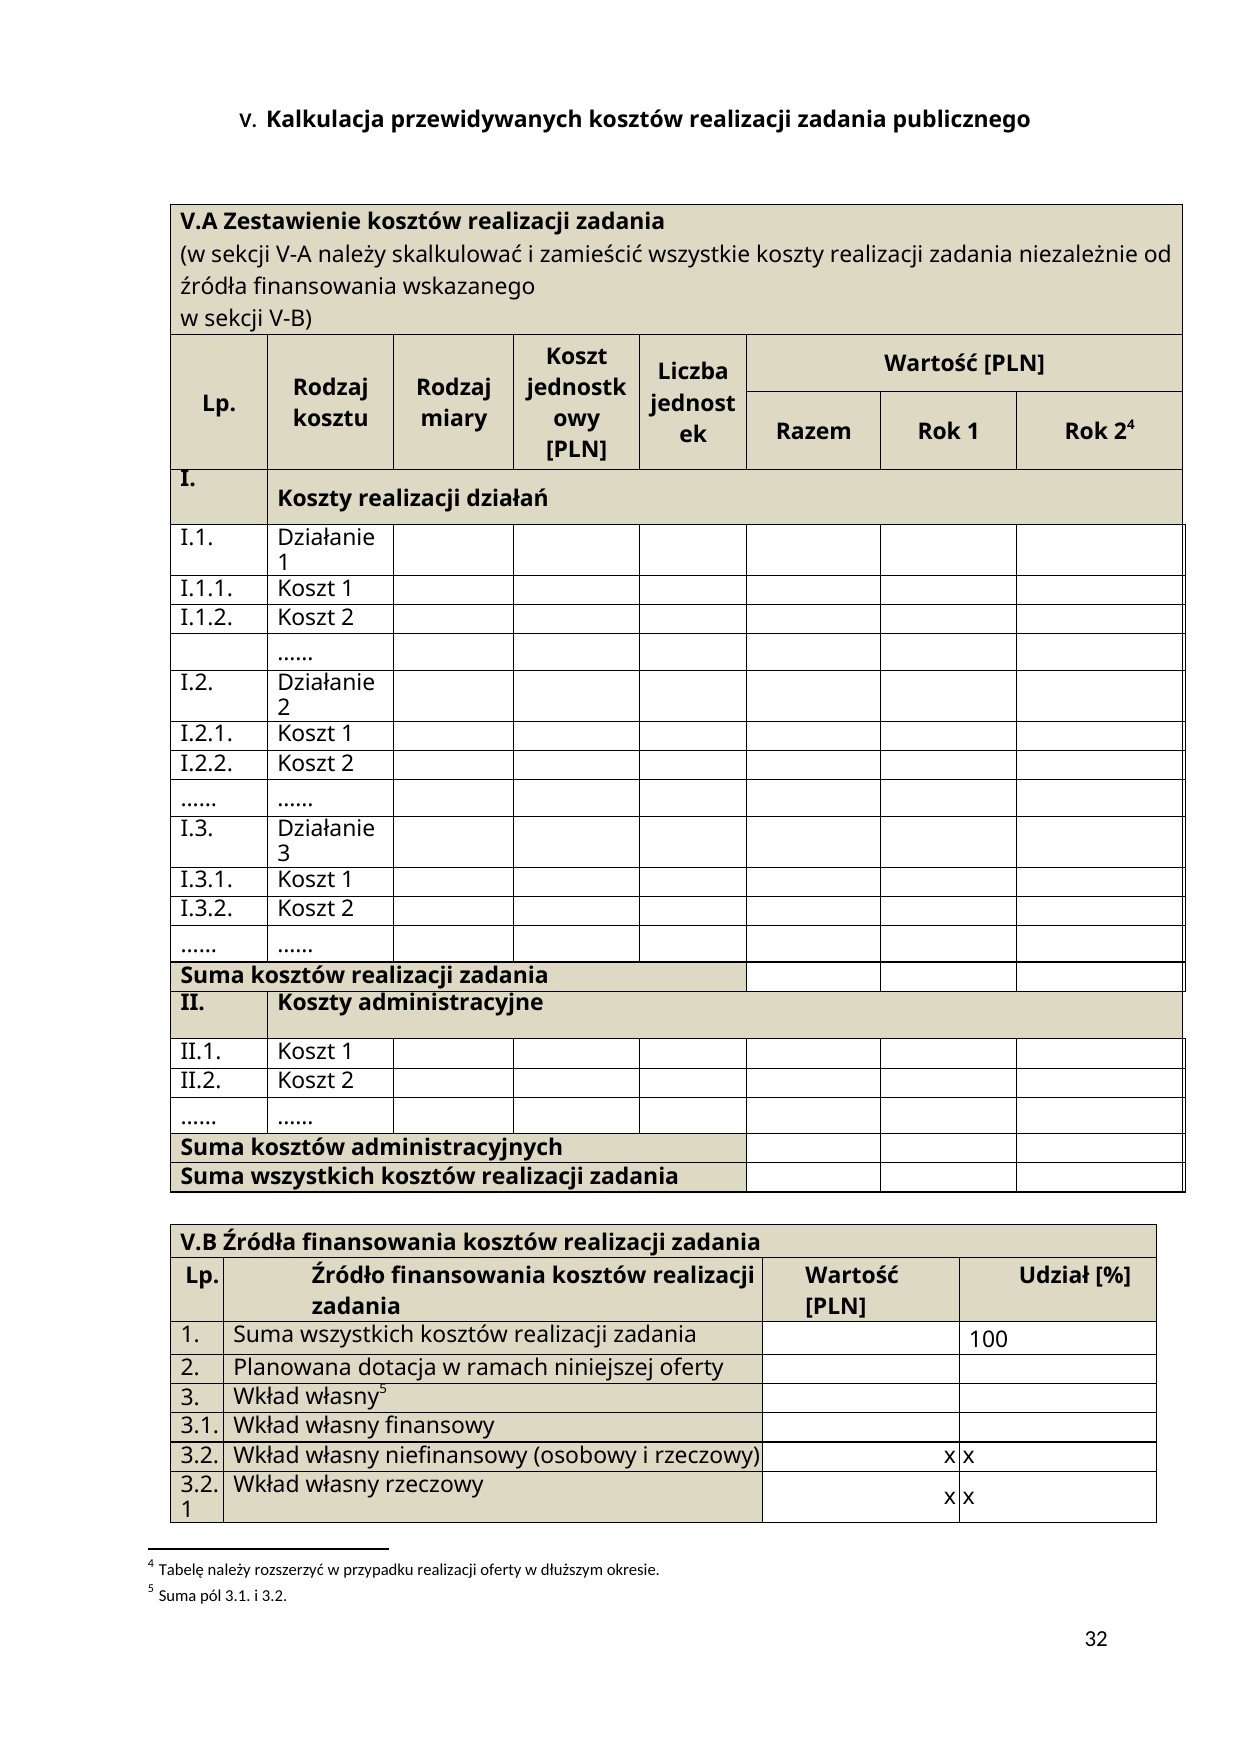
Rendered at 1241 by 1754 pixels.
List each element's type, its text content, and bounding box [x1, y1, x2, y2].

table_cell [763, 1355, 959, 1383]
table_cell Koszt 2 [268, 897, 393, 925]
table_cell [394, 926, 513, 961]
table_cell [747, 1163, 880, 1191]
table_cell [881, 525, 1016, 575]
table_cell Liczba jednostek [640, 335, 746, 469]
table_cell Koszt 2 [268, 605, 393, 633]
table_cell [960, 1413, 1156, 1441]
table_cell [514, 868, 639, 896]
table_cell [640, 1069, 746, 1097]
table_cell [640, 868, 746, 896]
table_cell [514, 1069, 639, 1097]
table_cell [747, 525, 880, 575]
table_cell [640, 525, 746, 575]
table_cell [747, 751, 880, 779]
table_cell [881, 751, 1016, 779]
table_cell [514, 926, 639, 961]
table_cell Udział [%] [960, 1258, 1156, 1321]
table_cell [747, 963, 880, 991]
table_cell Działanie 3 [268, 817, 393, 867]
table_cell [881, 1134, 1016, 1162]
table_cell Wartość [PLN] [747, 335, 1182, 391]
table_cell [640, 780, 746, 816]
table_cell Źródło finansowania kosztów realizacji zadania [224, 1258, 762, 1321]
table_cell Wkład własny rzeczowy [224, 1472, 762, 1522]
table_cell …… [171, 780, 267, 816]
table_cell Razem [747, 392, 880, 469]
table_cell [394, 751, 513, 779]
table_cell [747, 605, 880, 633]
table_cell [1017, 634, 1182, 670]
table_cell [394, 817, 513, 867]
table_header V.B Źródła finansowania kosztów realizacji zadania [171, 1225, 1156, 1257]
table_cell Wkład własny [224, 1384, 762, 1412]
table_cell [747, 1069, 880, 1097]
table_cell Koszt 1 [268, 722, 393, 750]
table_cell [394, 780, 513, 816]
table_cell [1017, 525, 1182, 575]
table_cell [763, 1322, 959, 1354]
table_cell Wkład własny niefinansowy (osobowy i rzeczowy) [224, 1443, 762, 1471]
table_cell [763, 1384, 959, 1412]
table_cell [394, 1098, 513, 1133]
table_cell [960, 1384, 1156, 1412]
table_cell I. [171, 470, 267, 524]
table_cell [514, 671, 639, 721]
table_cell [1017, 926, 1182, 961]
table_cell Wkład własny finansowy [224, 1413, 762, 1441]
table_cell [881, 576, 1016, 604]
table_cell [514, 897, 639, 925]
table_cell [747, 722, 880, 750]
table_cell [1017, 780, 1182, 816]
table_cell [514, 817, 639, 867]
table_cell [747, 1039, 880, 1067]
table_cell Koszt jednostkowy [PLN] [514, 335, 639, 469]
table_cell 1. [171, 1322, 223, 1354]
table_cell Lp. [171, 1258, 223, 1321]
table_cell [881, 671, 1016, 721]
table_cell [514, 634, 639, 670]
table_cell [881, 634, 1016, 670]
table_cell [640, 605, 746, 633]
table_cell [514, 605, 639, 633]
table_cell [514, 1098, 639, 1133]
table_cell [514, 722, 639, 750]
table_cell [881, 817, 1016, 867]
table_cell I.3.2. [171, 897, 267, 925]
table_cell [960, 1355, 1156, 1383]
table_cell I.1.1. [171, 576, 267, 604]
table_cell I.1.2. [171, 605, 267, 633]
table_cell 3.1. [171, 1413, 223, 1441]
table_cell [881, 1039, 1016, 1067]
table_cell Koszt 2 [268, 1069, 393, 1097]
table_cell x [960, 1443, 1156, 1471]
table_cell Działanie 1 [268, 525, 393, 575]
table_cell [881, 926, 1016, 961]
table_cell x [960, 1472, 1156, 1522]
table_cell [394, 576, 513, 604]
table_cell Koszt 2 [268, 751, 393, 779]
table_cell II. [171, 992, 267, 1038]
table_cell Planowana dotacja w ramach niniejszej oferty [224, 1355, 762, 1383]
table_cell [881, 1069, 1016, 1097]
table_cell Koszty administracyjne [268, 992, 1182, 1038]
table_cell Suma wszystkich kosztów realizacji zadania [224, 1322, 762, 1354]
table_cell 3. [171, 1384, 223, 1412]
table_cell [1017, 963, 1182, 991]
table_cell I.2. [171, 671, 267, 721]
table_cell Rodzaj miary [394, 335, 513, 469]
table_cell [394, 525, 513, 575]
table_cell [747, 1098, 880, 1133]
table_cell Wartość [PLN] [763, 1258, 959, 1321]
table_cell Działanie 2 [268, 671, 393, 721]
table_cell [881, 605, 1016, 633]
table_cell …… [268, 780, 393, 816]
table_cell [640, 1098, 746, 1133]
table_cell [747, 926, 880, 961]
table_cell [171, 634, 267, 670]
table_cell …… [171, 1098, 267, 1133]
table_cell [514, 751, 639, 779]
table_cell I.3.1. [171, 868, 267, 896]
table_cell [1017, 751, 1182, 779]
table_cell [881, 868, 1016, 896]
table_cell 3.2.1 [171, 1472, 223, 1522]
list Kalkulacja przewidywanych kosztów realizacji zadania publicznego [239, 103, 1107, 135]
table_cell Rok 2 [1017, 392, 1182, 469]
table_cell [747, 576, 880, 604]
table_cell [394, 605, 513, 633]
table_cell [881, 897, 1016, 925]
table_cell Rok 1 [881, 392, 1016, 469]
table_cell [640, 1039, 746, 1067]
table_cell Suma kosztów realizacji zadania [171, 963, 746, 991]
table_cell [747, 897, 880, 925]
table_cell [1017, 868, 1182, 896]
table_cell …… [171, 926, 267, 961]
table_cell [881, 780, 1016, 816]
table_cell I.2.1. [171, 722, 267, 750]
table_cell …… [268, 926, 393, 961]
table_cell Lp. [171, 335, 267, 469]
table_cell …… [268, 634, 393, 670]
table_cell Koszt 1 [268, 1039, 393, 1067]
table_cell I.1. [171, 525, 267, 575]
table_cell [1017, 1039, 1182, 1067]
table_cell [394, 1039, 513, 1067]
table_cell Suma kosztów administracyjnych [171, 1134, 746, 1162]
table_cell 3.2. [171, 1443, 223, 1471]
table_cell [747, 780, 880, 816]
table_cell Koszt 1 [268, 576, 393, 604]
table_cell [394, 634, 513, 670]
table_cell [640, 817, 746, 867]
table_cell [881, 1163, 1016, 1191]
table_cell x [763, 1443, 959, 1471]
table_cell Rodzaj kosztu [268, 335, 393, 469]
table_cell [881, 963, 1016, 991]
table_cell [514, 780, 639, 816]
table_cell [1017, 1098, 1182, 1133]
table_cell I.3. [171, 817, 267, 867]
table_cell [394, 1069, 513, 1097]
table_cell Koszty realizacji działań [268, 470, 1182, 524]
table_cell II.1. [171, 1039, 267, 1067]
table_cell [394, 897, 513, 925]
table_header V.A Zestawienie kosztów realizacji zadania (w sekcji V-A należy skalkulować i zamieścić wszystkie koszty realizacji zadania niezależnie od źródła finansowania wskazanego w sekcji V-B) [171, 205, 1182, 334]
table_cell [1017, 722, 1182, 750]
table_cell [514, 525, 639, 575]
table_cell [640, 926, 746, 961]
table_cell [514, 1039, 639, 1067]
table_cell [1017, 897, 1182, 925]
table_cell [747, 671, 880, 721]
table_cell Suma wszystkich kosztów realizacji zadania [171, 1163, 746, 1191]
table_cell Koszt 1 [268, 868, 393, 896]
table_cell [640, 751, 746, 779]
table_cell [1017, 671, 1182, 721]
table_cell [1017, 576, 1182, 604]
table_cell [747, 817, 880, 867]
table_cell I.2.2. [171, 751, 267, 779]
table_cell [1017, 817, 1182, 867]
table_cell [1017, 1134, 1182, 1162]
table_cell [394, 868, 513, 896]
table_cell 100 [960, 1322, 1156, 1354]
table_cell x [763, 1472, 959, 1522]
table_cell [640, 671, 746, 721]
table_cell [1017, 605, 1182, 633]
table_cell [640, 722, 746, 750]
table_cell [394, 671, 513, 721]
table_cell …… [268, 1098, 393, 1133]
table_cell [881, 1098, 1016, 1133]
table_cell [763, 1413, 959, 1441]
table_cell [514, 576, 639, 604]
table_cell II.2. [171, 1069, 267, 1097]
table_cell [747, 1134, 880, 1162]
table_cell [394, 722, 513, 750]
table_cell [640, 897, 746, 925]
table_cell [640, 576, 746, 604]
table_cell [640, 634, 746, 670]
table_cell [747, 868, 880, 896]
table_cell [1017, 1069, 1182, 1097]
table_cell 2. [171, 1355, 223, 1383]
table_cell [1017, 1163, 1182, 1191]
table_cell [747, 634, 880, 670]
table_cell [881, 722, 1016, 750]
